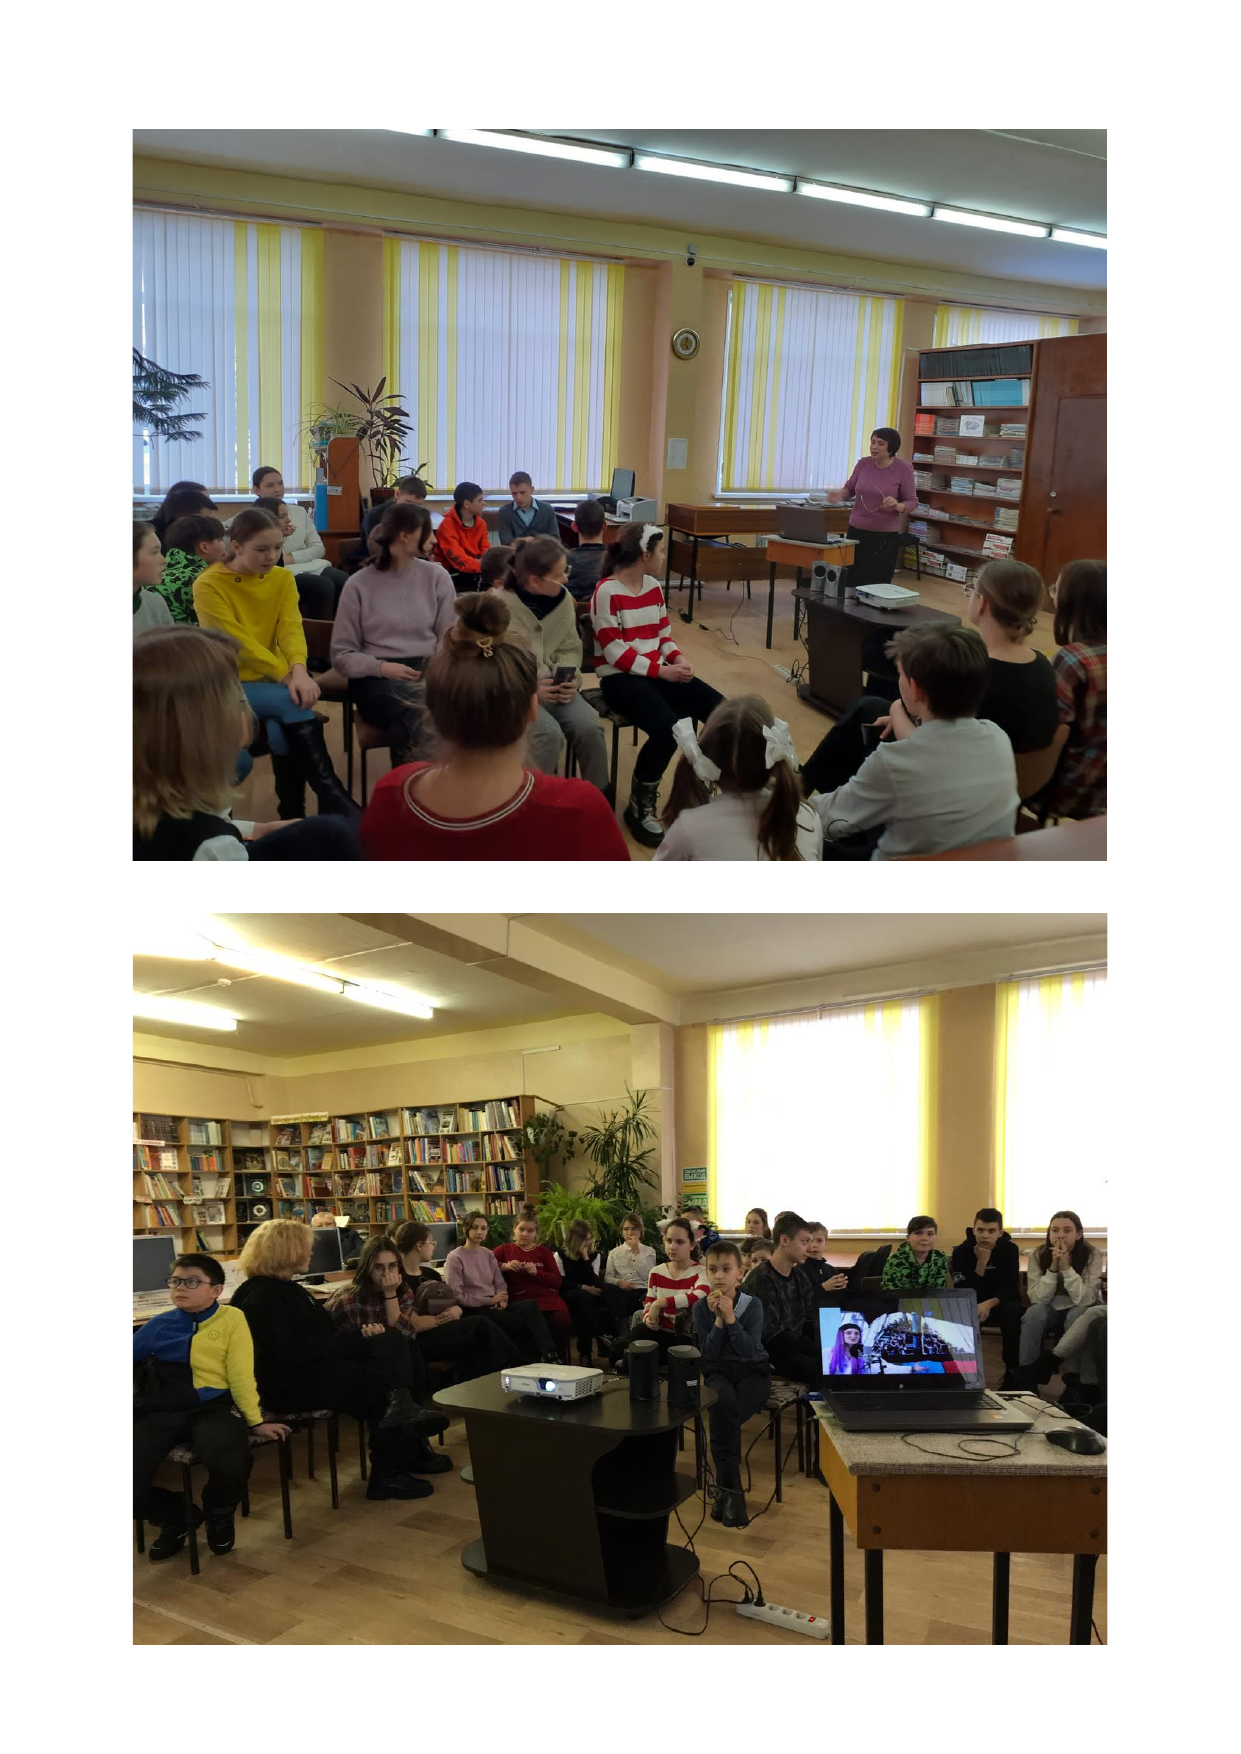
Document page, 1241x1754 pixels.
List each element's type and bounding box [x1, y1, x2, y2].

picture [132, 913, 1108, 1645]
picture [132, 129, 1107, 861]
